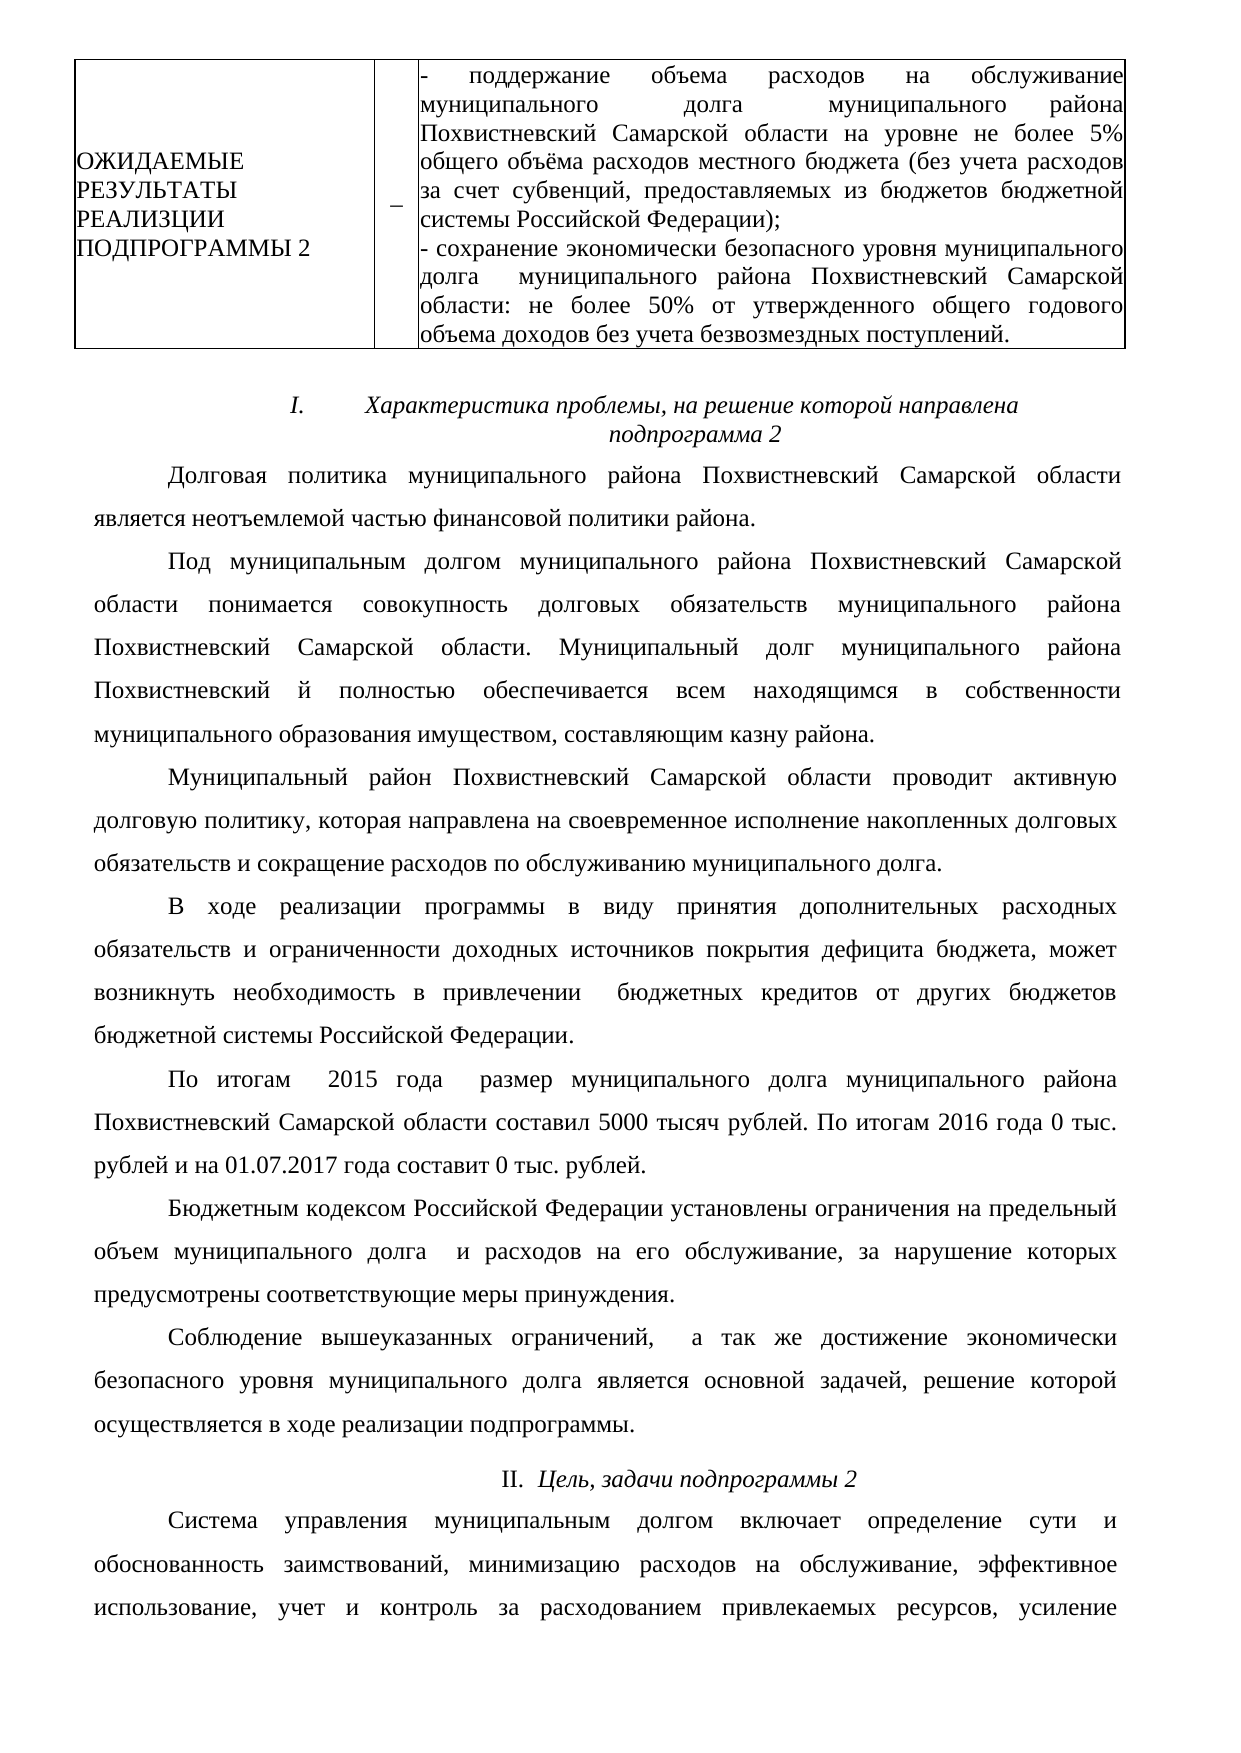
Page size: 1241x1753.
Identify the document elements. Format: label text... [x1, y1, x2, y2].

table_cell – [375, 60, 418, 348]
table_cell ОЖИДАЕМЫЕ РЕЗУЛЬТАТЫ РЕАЛИЗЦИИ ПОДПРОГРАММЫ 2 [76, 60, 374, 348]
text В ходе реализации программы в виду принятия дополнительных расходных обязательств и ограниченности доходных источников покрытия дефицита бюджета, может возникнуть необходимость в привлечении бюджетных кредитов от других бюджетов бюджетной системы Российской Федерации. [94, 891, 1118, 1049]
text Долговая политика муниципального района Похвистневский Самарской области является неотъемлемой частью финансовой политики района. [94, 460, 1122, 532]
list Цель, задачи подпрограммы 2 [236, 1464, 1122, 1493]
text Под муниципальным долгом муниципального района Похвистневский Самарской области понимается совокупность долговых обязательств муниципального района Похвистневский Самарской области. Муниципальный долг муниципального района Похвистневский й полностью обеспечивается всем находящимся в собственности муниципального образования имуществом, составляющим казну района. [94, 546, 1122, 747]
text Бюджетным кодексом Российской Федерации установлены ограничения на предельный объем муниципального долга и расходов на его обслуживание, за нарушение которых предусмотрены соответствующие меры принуждения. [94, 1193, 1118, 1308]
text По итогам 2015 года размер муниципального долга муниципального района Похвистневский Самарской области составил 5000 тысяч рублей. По итогам 2016 года 0 тыс. рублей и на 01.07.2017 года составит 0 тыс. рублей. [94, 1064, 1118, 1179]
table_cell - поддержание объема расходов на обслуживание муниципального долга муниципального района Похвистневский Самарской области на уровне не более 5% общего объёма расходов местного бюджета (без учета расходов за счет субвенций, предоставляемых из бюджетов бюджетной системы Российской Федерации); - сохранение экономически безопасного уровня муниципального долга муниципального района Похвистневский Самарской области: не более 50% от утвержденного общего годового объема доходов без учета безвозмездных поступлений. [419, 60, 1124, 348]
text Соблюдение вышеуказанных ограничений, а так же достижение экономически безопасного уровня муниципального долга является основной задачей, решение которой осуществляется в ходе реализации подпрограммы. [94, 1322, 1118, 1437]
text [94, 1506, 1118, 1621]
list Характеристика проблемы, на решение которой направлена подпрограмма 2 [197, 390, 1118, 447]
text Муниципальный район Похвистневский Самарской области проводит активную долговую политику, которая направлена на своевременное исполнение накопленных долговых обязательств и сокращение расходов по обслуживанию муниципального долга. [94, 762, 1118, 877]
